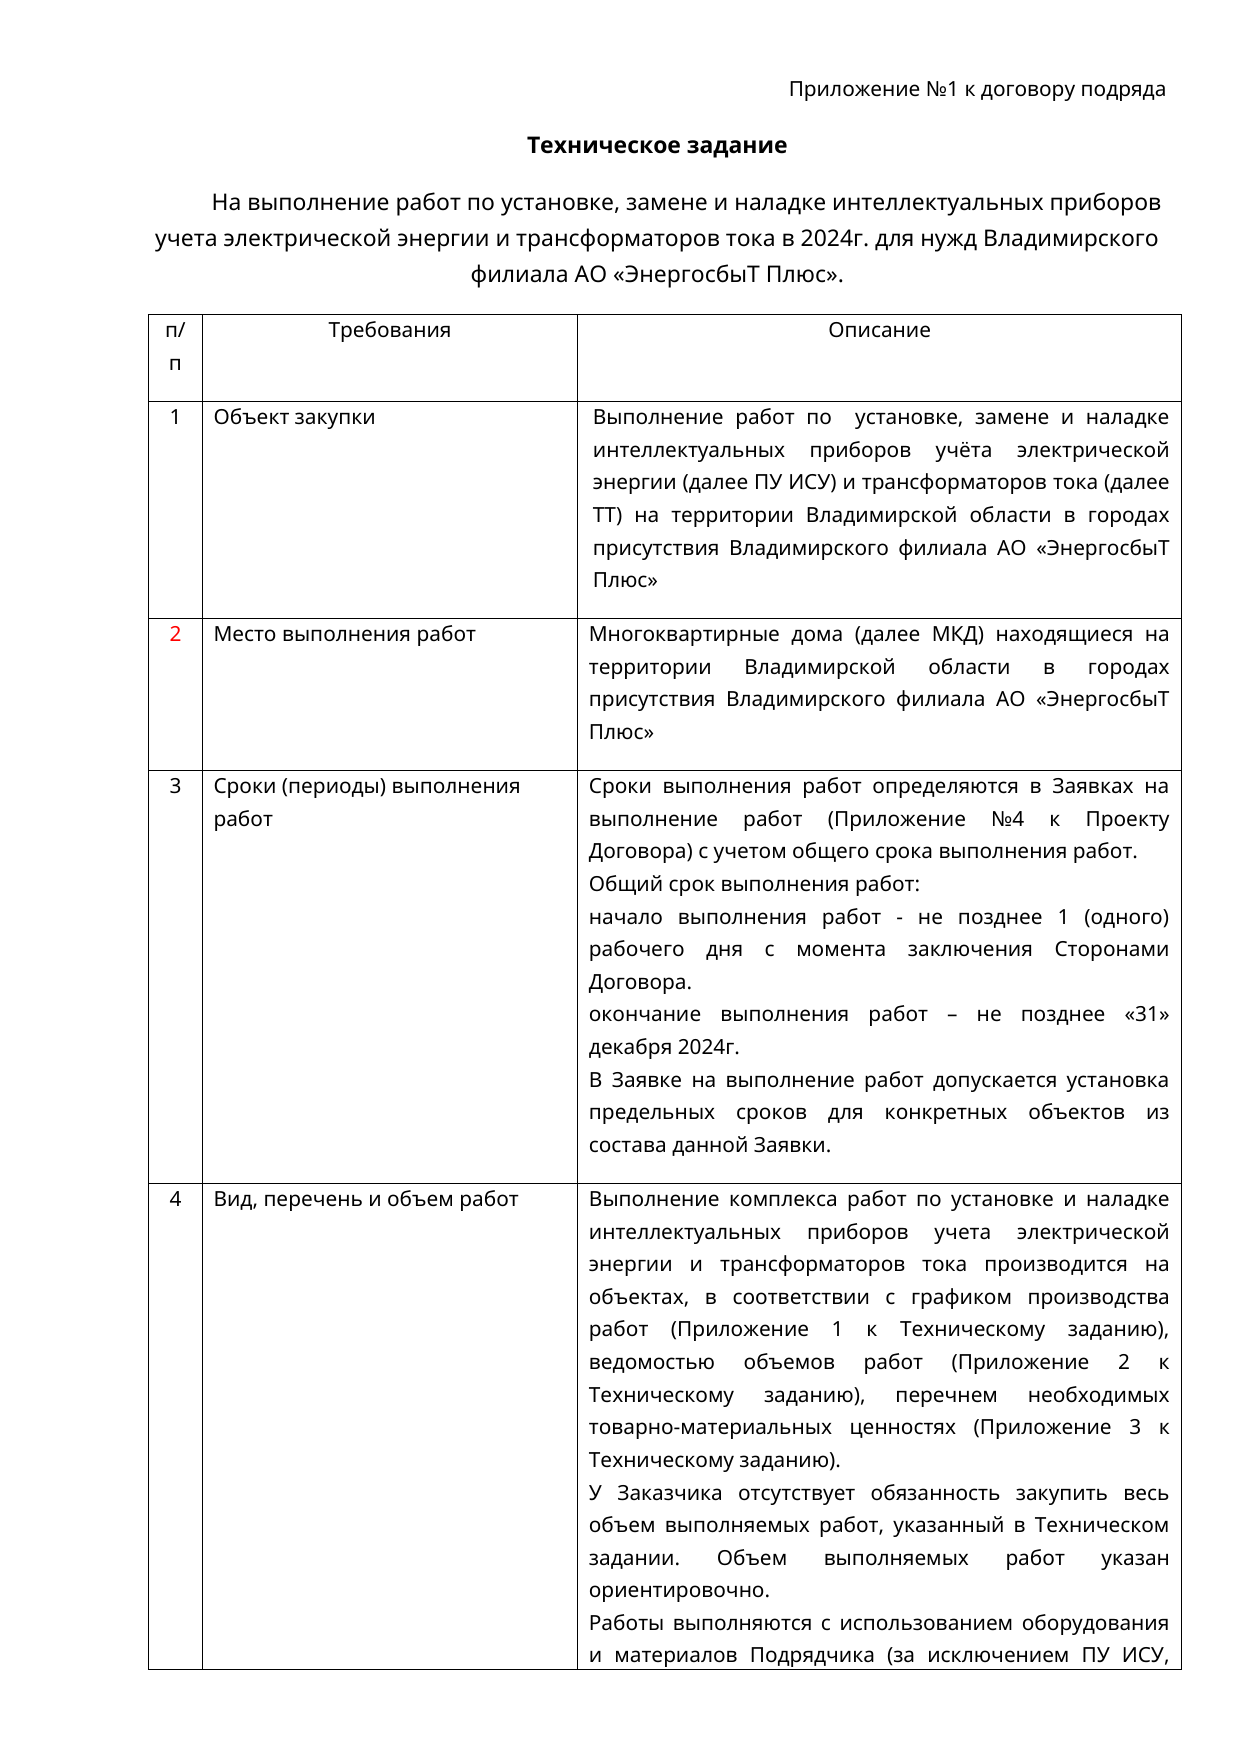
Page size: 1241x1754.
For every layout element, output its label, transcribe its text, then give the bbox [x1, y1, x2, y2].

table_cell 4 [149, 1184, 202, 1669]
table_cell 2 [149, 619, 202, 770]
table_cell 1 [149, 402, 202, 618]
table_header Требования [203, 315, 577, 401]
table_cell Место выполнения работ [203, 619, 577, 770]
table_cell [578, 1184, 1181, 1669]
table_header п/п [149, 315, 202, 401]
table_header Описание [578, 315, 1181, 401]
text На выполнение работ по установке, замене и наладке интеллектуальных приборов учета электрической энергии и трансформаторов тока в 2024г. для нужд Владимирского филиала АО «ЭнергосбыТ Плюс». [148, 186, 1167, 289]
text Приложение №1 к договору подряда [148, 74, 1167, 102]
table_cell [203, 1184, 577, 1669]
table_cell Сроки выполнения работ определяются в Заявках на выполнение работ (Приложение №4 к Проекту Договора) с учетом общего срока выполнения работ. Общий срок выполнения работ: начало выполнения работ - не позднее 1 (одного) рабочего дня с момента заключения Сторонами Договора. окончание выполнения работ – не позднее «31» декабря 2024г. В Заявке на выполнение работ допускается установка предельных сроков для конкретных объектов из состава данной Заявки. [578, 771, 1181, 1183]
table_cell 3 [149, 771, 202, 1183]
table_cell Выполнение работ по установке, замене и наладке интеллектуальных приборов учёта электрической энергии (далее ПУ ИСУ) и трансформаторов тока (далее ТТ) на территории Владимирской области в городах присутствия Владимирского филиала АО «ЭнергосбыТ Плюс» [578, 402, 1181, 618]
subtitle Техническое задание [148, 129, 1167, 161]
table_cell Многоквартирные дома (далее МКД) находящиеся на территории Владимирской области в городах присутствия Владимирского филиала АО «ЭнергосбыТ Плюс» [578, 619, 1181, 770]
table_cell Сроки (периоды) выполнения работ [203, 771, 577, 1183]
table_cell Объект закупки [203, 402, 577, 618]
